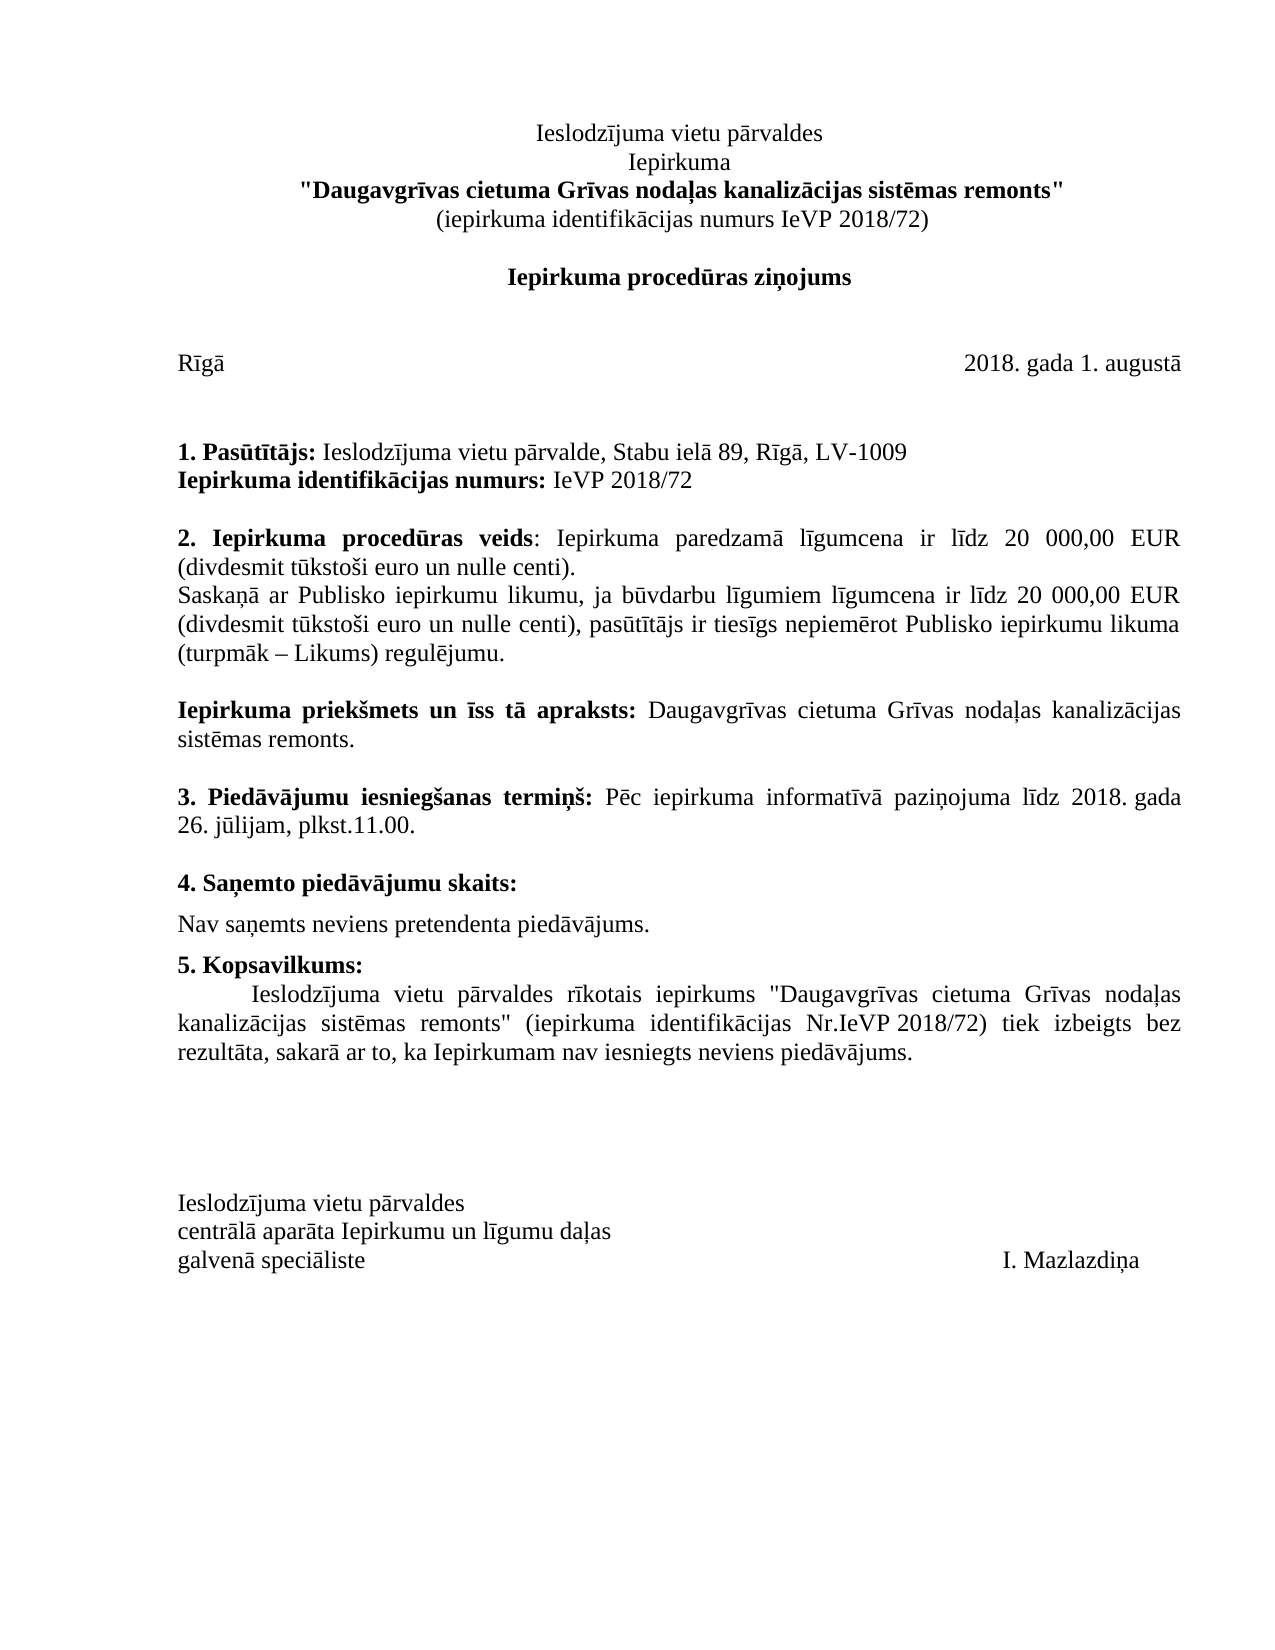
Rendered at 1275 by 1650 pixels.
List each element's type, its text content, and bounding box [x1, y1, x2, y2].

text Ieslodzījuma vietu pārvaldes rīkotais iepirkums "Daugavgrīvas cietuma Grīvas nodaļas kanalizācijas sistēmas remonts" (iepirkuma identifikācijas Nr.IeVP 2018/72) tiek izbeigts bez rezultāta, sakarā ar to, ka Iepirkumam nav iesniegts neviens piedāvājums. [177, 979, 1181, 1066]
text Iepirkuma identifikācijas numurs: IeVP 2018/72 [177, 466, 1181, 494]
text Ieslodzījuma vietu pārvaldes [177, 118, 1181, 147]
text Iepirkuma procedūras ziņojums [177, 262, 1181, 291]
text 3. Piedāvājumu iesniegšanas termiņš: Pēc iepirkuma informatīvā paziņojuma līdz 2018. gada 26. jūlijam, plkst.11.00. [177, 782, 1181, 839]
text Ieslodzījuma vietu pārvaldes [177, 1188, 1181, 1216]
text "Daugavgrīvas cietuma Grīvas nodaļas kanalizācijas sistēmas remonts" [177, 176, 1186, 204]
text centrālā aparāta Iepirkumu un līgumu daļas [177, 1216, 1181, 1245]
text (iepirkuma identifikācijas numurs IeVP 2018/72) [177, 204, 1181, 233]
title Rīgā 2018. gada 1. augustā [177, 348, 1181, 377]
text 1. Pasūtītājs: Ieslodzījuma vietu pārvalde, Stabu ielā 89, Rīgā, LV-1009 [177, 437, 1181, 466]
text 4. Saņemto piedāvājumu skaits: [177, 868, 1181, 897]
text Nav saņemts neviens pretendenta piedāvājums. [177, 909, 1186, 938]
text galvenā speciāliste I. Mazlazdiņa [177, 1245, 1181, 1274]
text 2. Iepirkuma procedūras veids: Iepirkuma paredzamā līgumcena ir līdz 20 000,00 EUR (divdesmit tūkstoši euro un nulle centi). [177, 523, 1181, 581]
text 5. Kopsavilkums: [177, 951, 1181, 979]
text Saskaņā ar Publisko iepirkumu likumu, ja būvdarbu līgumiem līgumcena ir līdz 20 000,00 EUR (divdesmit tūkstoši euro un nulle centi), pasūtītājs ir tiesīgs nepiemērot Publisko iepirkumu likuma (turpmāk – Likums) regulējumu. [177, 581, 1181, 667]
subtitle Iepirkuma [177, 147, 1181, 176]
text Iepirkuma priekšmets un īss tā apraksts: Daugavgrīvas cietuma Grīvas nodaļas kanalizācijas sistēmas remonts. [177, 696, 1181, 753]
